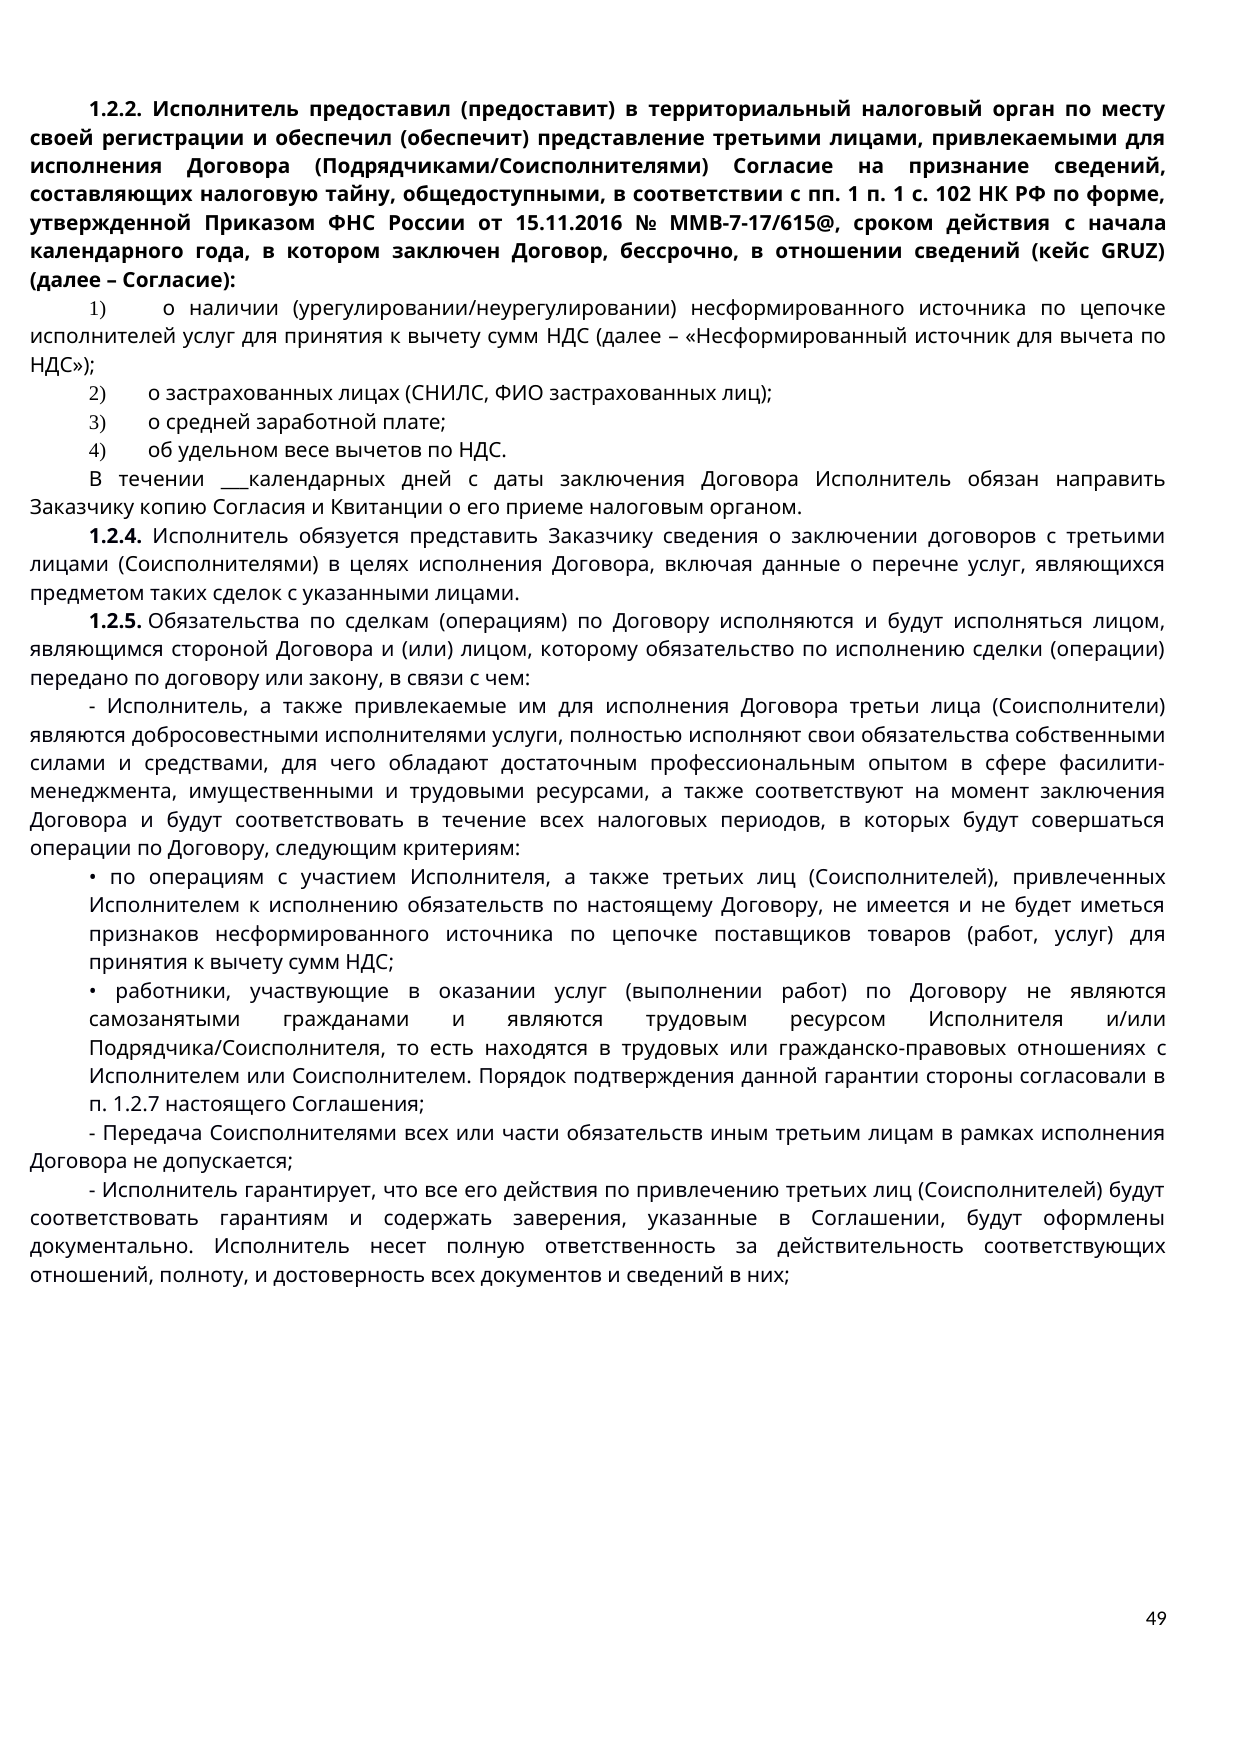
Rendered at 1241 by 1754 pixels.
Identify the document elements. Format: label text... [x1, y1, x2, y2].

text 1.2.5. Обязательства по сделкам (операциям) по Договору исполняются и будут исполняться лицом, являющимся стороной Договора и (или) лицом, которому обязательство по исполнению сделки (операции) передано по договору или закону, в связи с чем: [29, 606, 1167, 691]
text • работники, участвующие в оказании услуг (выполнении работ) по Договору не являются самозанятыми гражданами и являются трудовым ресурсом Исполнителя и/или Подрядчика/Соисполнителя, то есть находятся в трудовых или гражданско-правовых отношениях с Исполнителем или Соисполнителем. Порядок подтверждения данной гарантии стороны согласовали в п. 1.2.7 настоящего Соглашения; [89, 976, 1167, 1118]
text - Передача Соисполнителями всех или части обязательств иным третьим лицам в рамках исполнения Договора не допускается; [29, 1118, 1167, 1175]
list о средней заработной плате; [29, 407, 1167, 435]
text - Исполнитель гарантирует, что все его действия по привлечению третьих лиц (Соисполнителей) будут соответствовать гарантиям и содержать заверения, указанные в Соглашении, будут оформлены документально. Исполнитель несет полную ответственность за действительность соответствующих отношений, полноту, и достоверность всех документов и сведений в них; [29, 1175, 1167, 1288]
list о застрахованных лицах (СНИЛС, ФИО застрахованных лиц); [29, 378, 1167, 407]
text - Исполнитель, а также привлекаемые им для исполнения Договора третьи лица (Соисполнители) являются добросовестными исполнителями услуги, полностью исполняют свои обязательства собственными силами и средствами, для чего обладают достаточным профессиональным опытом в сфере фасилити-менеджмента, имущественными и трудовыми ресурсами, а также соответствуют на момент заключения Договора и будут соответствовать в течение всех налоговых периодов, в которых будут совершаться операции по Договору, следующим критериям: [29, 691, 1167, 862]
text • по операциям с участием Исполнителя, а также третьих лиц (Соисполнителей), привлеченных Исполнителем к исполнению обязательств по настоящему Договору, не имеется и не будет иметься признаков несформированного источника по цепочке поставщиков товаров (работ, услуг) для принятия к вычету сумм НДС; [89, 862, 1167, 976]
list о наличии (урегулировании/неурегулировании) несформированного источника по цепочке исполнителей услуг для принятия к вычету сумм НДС (далее – «Несформированный источник для вычета по НДС»); [29, 293, 1167, 378]
text В течении ___календарных дней с даты заключения Договора Исполнитель обязан направить Заказчику копию Согласия и Квитанции о его приеме налоговым органом. [29, 464, 1167, 521]
list об удельном весе вычетов по НДС. [29, 435, 1167, 464]
subtitle 1.2.2. Исполнитель предоставил (предоставит) в территориальный налоговый орган по месту своей регистрации и обеспечил (обеспечит) представление третьими лицами, привлекаемыми для исполнения Договора (Подрядчиками/Соисполнителями) Согласие на признание сведений, составляющих налоговую тайну, общедоступными, в соответствии с пп. 1 п. 1 с. 102 НК РФ по форме, утвержденной Приказом ФНС России от 15.11.2016 № ММВ-7-17/615@, сроком действия с начала календарного года, в котором заключен Договор, бессрочно, в отношении сведений (кейс GRUZ) (далее – Согласие): [29, 94, 1167, 293]
text 1.2.4. Исполнитель обязуется представить Заказчику сведения о заключении договоров с третьими лицами (Соисполнителями) в целях исполнения Договора, включая данные о перечне услуг, являющихся предметом таких сделок с указанными лицами. [29, 521, 1167, 606]
